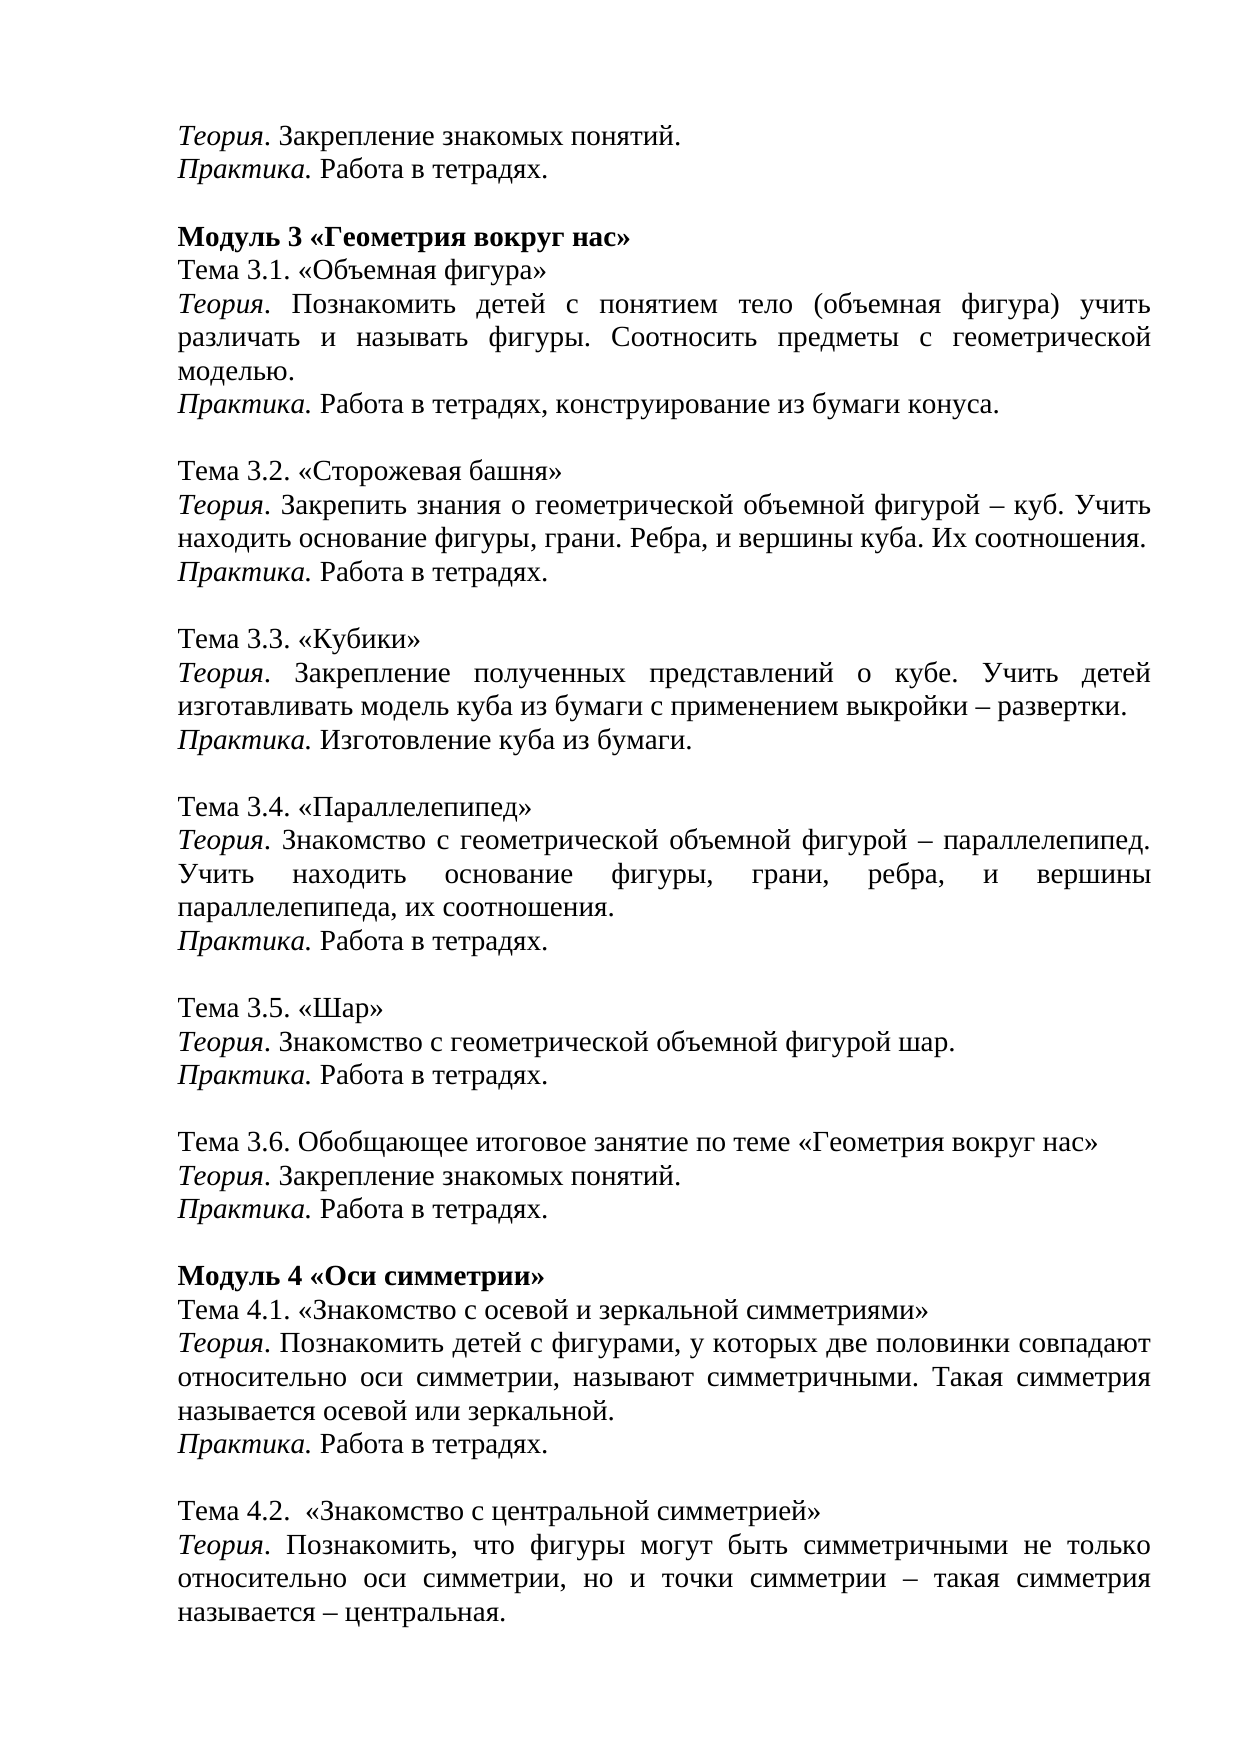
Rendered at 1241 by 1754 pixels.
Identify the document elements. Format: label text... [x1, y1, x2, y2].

text Теория. Знакомство с геометрической объемной фигурой шар. [177, 1024, 1152, 1057]
text Тема 4.1. «Знакомство с осевой и зеркальной симметриями» [177, 1292, 1152, 1326]
text Теория. Закрепить знания о геометрической объемной фигурой – куб. Учить находить основание фигуры, грани. Ребра, и вершины куба. Их соотношения. [177, 487, 1152, 554]
text Тема 3.3. «Кубики» [177, 621, 1152, 655]
text Практика. Работа в тетрадях. [177, 1057, 1152, 1091]
text Тема 3.6. Обобщающее итоговое занятие по теме «Геометрия вокруг нас» [177, 1124, 1152, 1158]
text Теория. Закрепление знакомых понятий. [177, 118, 1152, 152]
text Теория. Закрепление полученных представлений о кубе. Учить детей изготавливать модель куба из бумаги с применением выкройки – развертки. [177, 655, 1152, 722]
text Тема 3.2. «Сторожевая башня» [177, 453, 1152, 487]
text Тема 3.1. «Объемная фигура» [177, 252, 1152, 286]
text Практика. Работа в тетрадях, конструирование из бумаги конуса. [177, 386, 1152, 420]
text Теория. Знакомство с геометрической объемной фигурой – параллелепипед. Учить находить основание фигуры, грани, ребра, и вершины параллелепипеда, их соотношения. [177, 822, 1152, 923]
text Тема 3.4. «Параллелепипед» [177, 789, 1152, 822]
text Тема 3.5. «Шар» [177, 990, 1152, 1024]
text Тема 4.2. «Знакомство с центральной симметрией» [177, 1493, 1152, 1527]
text Практика. Работа в тетрадях. [177, 1426, 1152, 1460]
text Теория. Познакомить детей с понятием тело (объемная фигура) учить различать и называть фигуры. Соотносить предметы с геометрической моделью. [177, 286, 1152, 386]
text Практика. Работа в тетрадях. [177, 923, 1152, 957]
text Практика. Работа в тетрадях. [177, 1191, 1152, 1225]
text Теория. Закрепление знакомых понятий. [177, 1158, 1152, 1191]
text Практика. Работа в тетрадях. [177, 152, 1152, 185]
text Теория. Познакомить детей с фигурами, у которых две половинки совпадают относительно оси симметрии, называют симметричными. Такая симметрия называется осевой или зеркальной. [177, 1326, 1152, 1426]
text Практика. Работа в тетрадях. [177, 554, 1152, 588]
text Модуль 3 «Геометрия вокруг нас» [177, 219, 1152, 252]
text Теория. Познакомить, что фигуры могут быть симметричными не только относительно оси симметрии, но и точки симметрии – такая симметрия называется – центральная. [177, 1527, 1152, 1627]
text Практика. Изготовление куба из бумаги. [177, 722, 1152, 755]
text Модуль 4 «Оси симметрии» [177, 1258, 1152, 1292]
